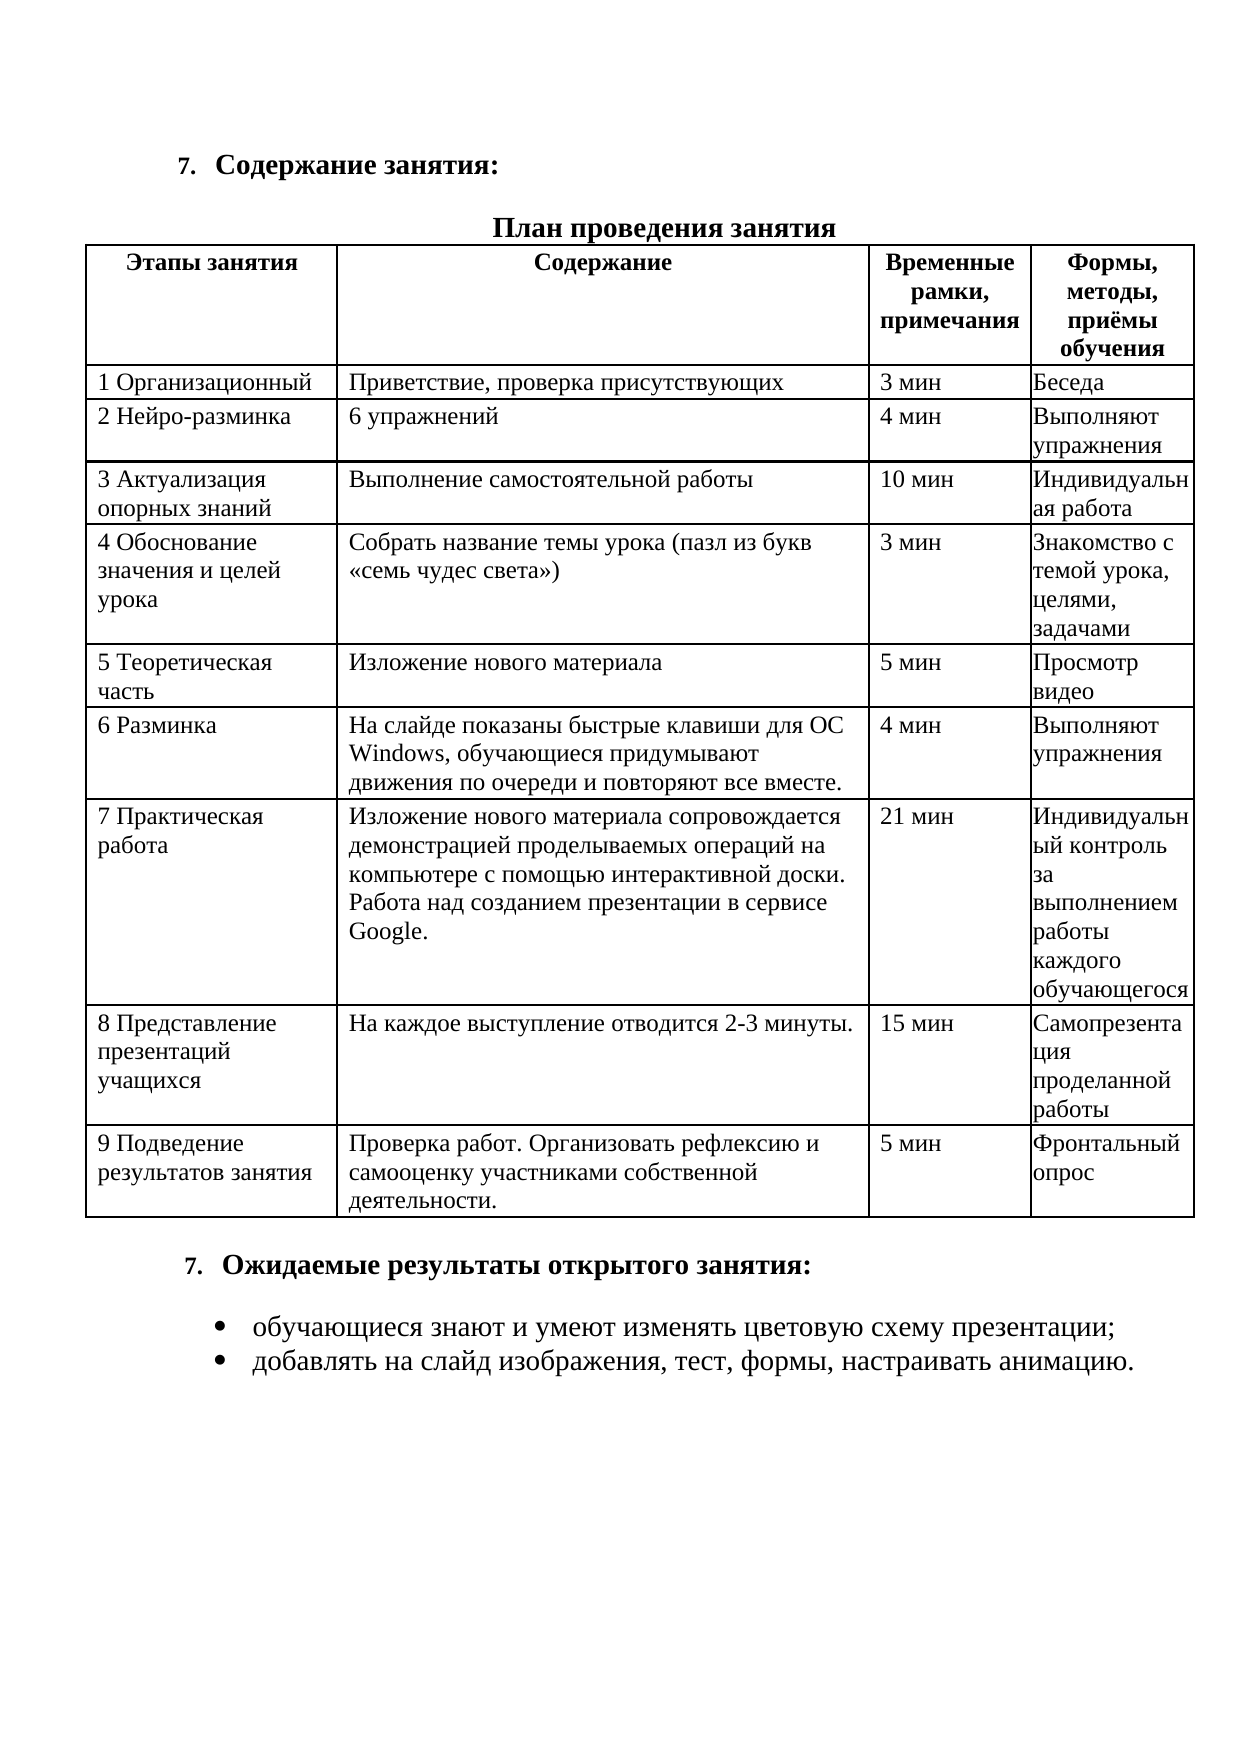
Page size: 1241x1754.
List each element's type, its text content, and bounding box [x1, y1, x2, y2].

list добавлять на слайд изображения, тест, формы, настраивать анимацию. [215, 1343, 1152, 1377]
list Содержание занятия: [177, 147, 1152, 181]
table_cell Индивидуальная работа [1032, 463, 1193, 523]
table_cell Выполнение самостоятельной работы [338, 463, 868, 523]
table_cell 6 упражнений [338, 400, 868, 460]
table_cell Изложение нового материала сопровождается демонстрацией проделываемых операций на компьютере с помощью интерактивной доски. Работа над созданием презентации в сервисе Google. [338, 800, 868, 1004]
table_header Формы, методы, приёмы обучения [1032, 246, 1193, 364]
table_cell На каждое выступление отводится 2-3 минуты. [338, 1006, 868, 1124]
table_cell Знакомство с темой урока, целями, задачами [1032, 525, 1193, 643]
table_cell Выполняют упражнения [1032, 708, 1193, 797]
table_cell 15 мин [870, 1006, 1030, 1124]
table_cell Просмотр видео [1032, 645, 1193, 706]
table_cell 8 Представление презентаций учащихся [87, 1006, 336, 1124]
table_cell Индивидуальный контроль за выполнением работы каждого обучающегося [1032, 800, 1193, 1004]
table_cell 1 Организационный [87, 366, 336, 398]
table_header Содержание [338, 246, 868, 364]
table_cell 4 Обоснование значения и целей урока [87, 525, 336, 643]
table_cell На слайде показаны быстрые клавиши для ОС Windows, обучающиеся придумывают движения по очереди и повторяют все вместе. [338, 708, 868, 797]
list обучающиеся знают и умеют изменять цветовую схему презентации; [215, 1309, 1152, 1343]
table_cell 3 мин [870, 525, 1030, 643]
table_header Этапы занятия [87, 246, 336, 364]
table_cell 21 мин [870, 800, 1030, 1004]
table_cell 2 Нейро-разминка [87, 400, 336, 460]
table_cell Приветствие, проверка присутствующих [338, 366, 868, 398]
table_cell 3 мин [870, 366, 1030, 398]
table_cell 4 мин [870, 708, 1030, 797]
table_cell Беседа [1032, 366, 1193, 398]
table_cell Фронтальный опрос [1032, 1126, 1193, 1216]
table_cell 10 мин [870, 463, 1030, 523]
table_cell 5 мин [870, 645, 1030, 706]
list Ожидаемые результаты открытого занятия: [184, 1247, 1152, 1280]
table_cell Выполняют упражнения [1032, 400, 1193, 460]
text План проведения занятия [177, 210, 1152, 243]
table_cell 3 Актуализация опорных знаний [87, 463, 336, 523]
table_cell 9 Подведение результатов занятия [87, 1126, 336, 1216]
table_cell 6 Разминка [87, 708, 336, 797]
table_cell Проверка работ. Организовать рефлексию и самооценку участниками собственной деятельности. [338, 1126, 868, 1216]
table_cell 7 Практическая работа [87, 800, 336, 1004]
table_cell Самопрезентация проделанной работы [1032, 1006, 1193, 1124]
table_cell 5 Теоретическая часть [87, 645, 336, 706]
table_cell 4 мин [870, 400, 1030, 460]
table_cell Собрать название темы урока (пазл из букв «семь чудес света») [338, 525, 868, 643]
table_cell Изложение нового материала [338, 645, 868, 706]
table_header Временные рамки, примечания [870, 246, 1030, 364]
table_cell 5 мин [870, 1126, 1030, 1216]
